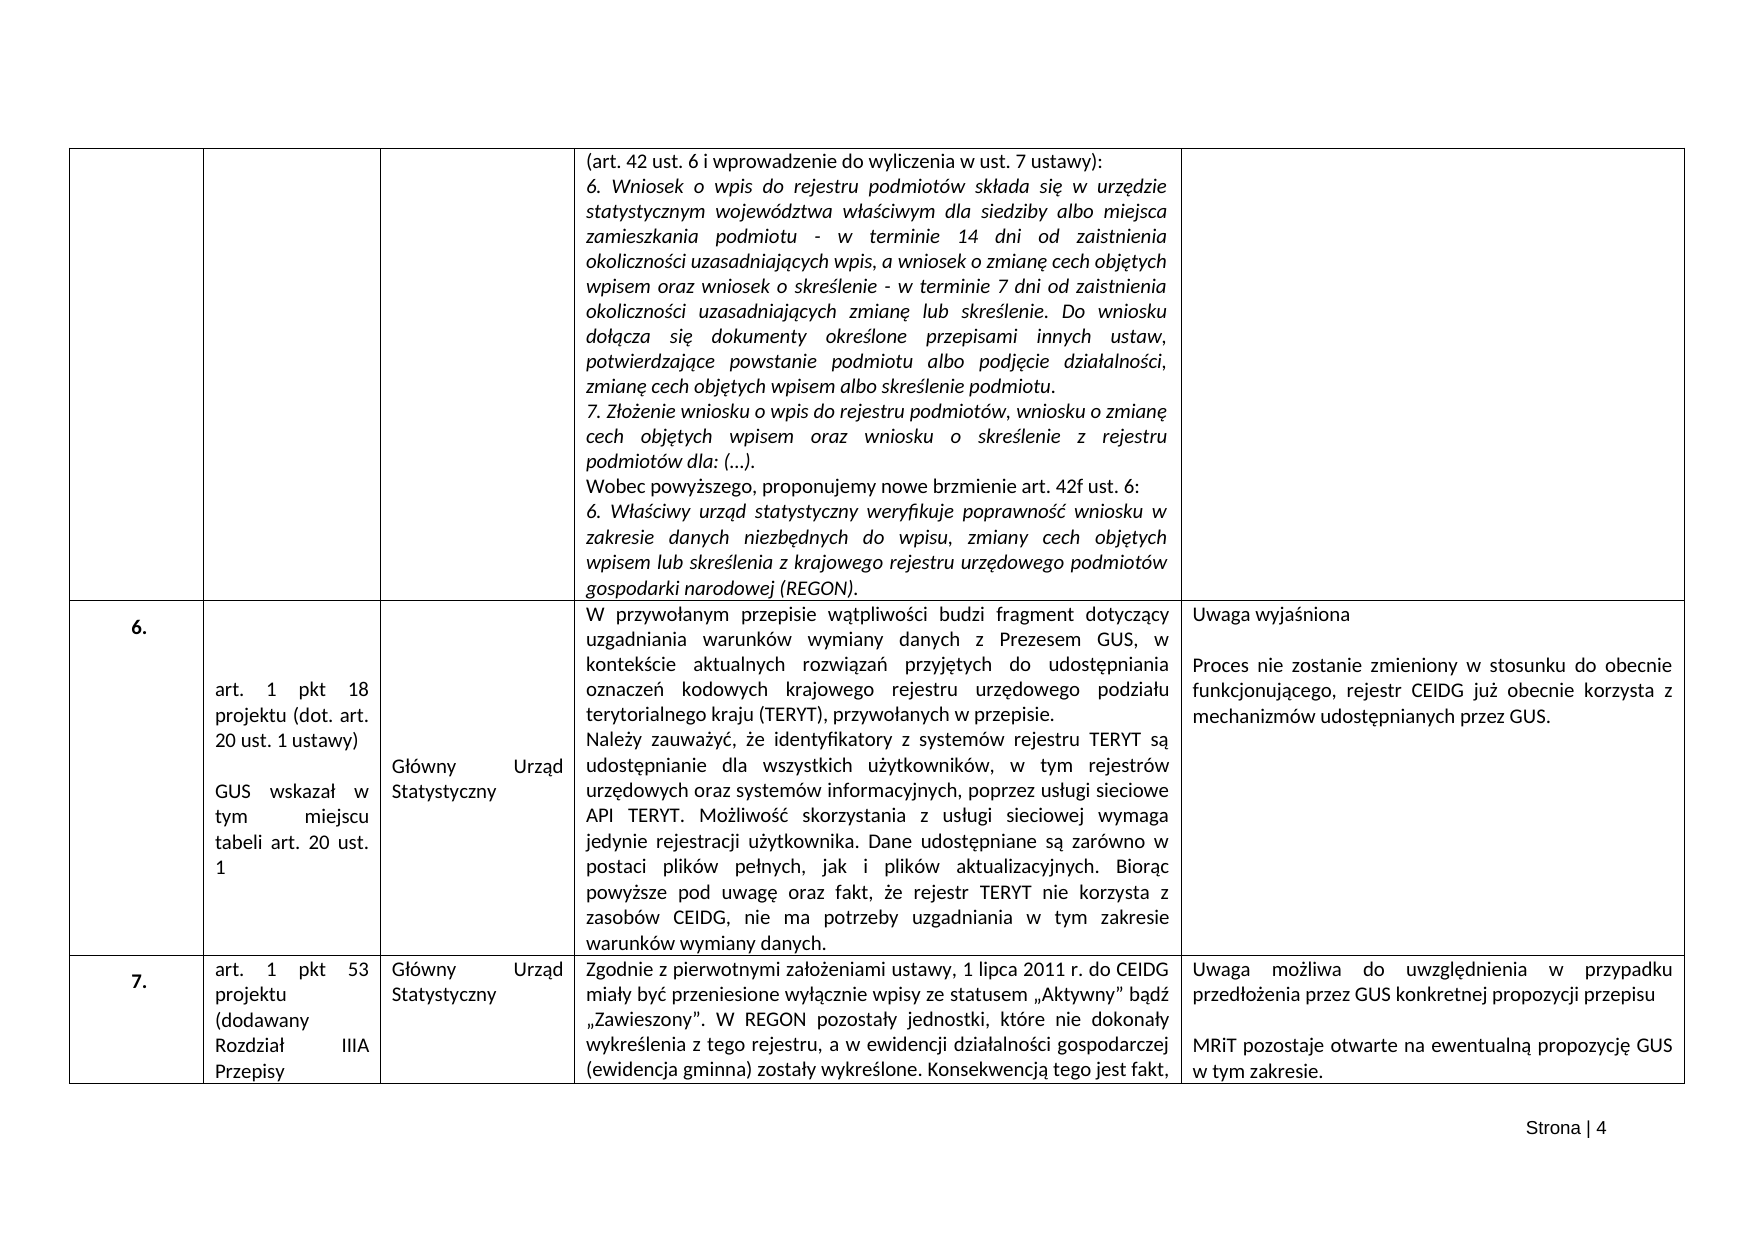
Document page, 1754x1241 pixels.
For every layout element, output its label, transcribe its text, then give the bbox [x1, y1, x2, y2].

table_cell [1182, 149, 1684, 600]
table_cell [204, 956, 380, 1083]
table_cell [575, 149, 1181, 600]
table_cell Główny Urząd Statystyczny [381, 601, 574, 955]
table_cell [70, 149, 203, 600]
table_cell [1182, 956, 1684, 1083]
table_cell [70, 956, 203, 1083]
table_cell art. 1 pkt 18 projektu (dot. art. 20 ust. 1 ustawy) GUS wskazał w tym miejscu tabeli art. 20 ust. 1 [204, 601, 380, 955]
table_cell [381, 956, 574, 1083]
table_cell Uwaga wyjaśniona Proces nie zostanie zmieniony w stosunku do obecnie funkcjonującego, rejestr CEIDG już obecnie korzysta z mechanizmów udostępnianych przez GUS. [1182, 601, 1684, 955]
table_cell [575, 956, 1181, 1083]
table_cell W przywołanym przepisie wątpliwości budzi fragment dotyczący uzgadniania warunków wymiany danych z Prezesem GUS, w kontekście aktualnych rozwiązań przyjętych do udostępniania oznaczeń kodowych krajowego rejestru urzędowego podziału terytorialnego kraju (TERYT), przywołanych w przepisie. Należy zauważyć, że identyfikatory z systemów rejestru TERYT są udostępnianie dla wszystkich użytkowników, w tym rejestrów urzędowych oraz systemów informacyjnych, poprzez usługi sieciowe API TERYT. Możliwość skorzystania z usługi sieciowej wymaga jedynie rejestracji użytkownika. Dane udostępniane są zarówno w postaci plików pełnych, jak i plików aktualizacyjnych. Biorąc powyższe pod uwagę oraz fakt, że rejestr TERYT nie korzysta z zasobów CEIDG, nie ma potrzeby uzgadniania w tym zakresie warunków wymiany danych. [575, 601, 1181, 955]
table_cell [381, 149, 574, 600]
table_cell [70, 601, 203, 955]
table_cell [204, 149, 380, 600]
